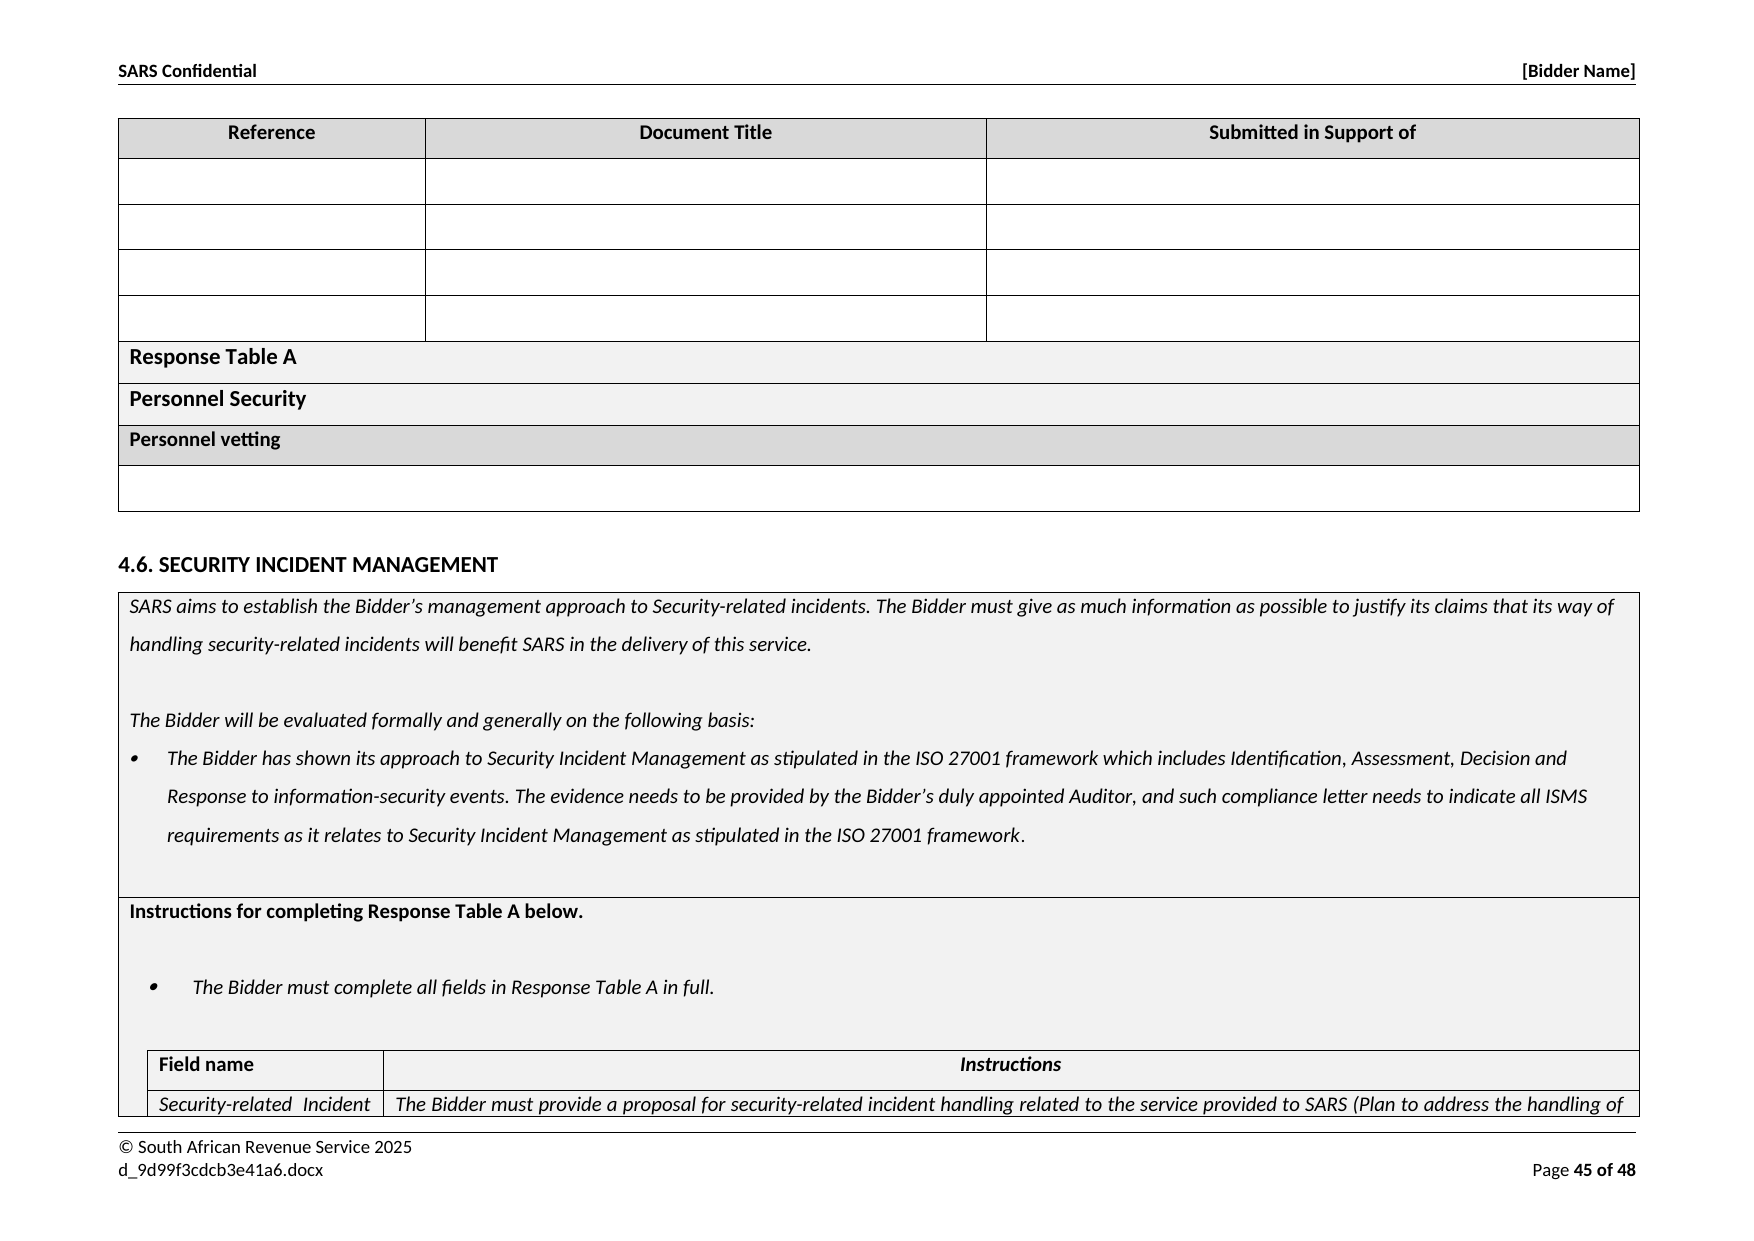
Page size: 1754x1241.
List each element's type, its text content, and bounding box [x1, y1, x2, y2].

table_cell [119, 1050, 147, 1116]
table_cell [426, 205, 986, 249]
table_cell Document Title [426, 119, 986, 158]
table_cell [426, 159, 986, 203]
list 4.6. SECURITY INCIDENT MANAGEMENT [118, 550, 1636, 578]
table_header SARS aims to establish the Bidder’s management approach to Security-related incidents. The Bidder must give as much information as possible to justify its claims that its way of handling security-related incidents will benefit SARS in the delivery of this service. The Bidder will be evaluated formally and generally on the following basis: The Bidder has shown its approach to Security Incident Management as stipulated in the ISO 27001 framework which includes Identification, Assessment, Decision and Response to information-security events. The evidence needs to be provided by the Bidder’s duly appointed Auditor, and such compliance letter needs to indicate all ISMS requirements as it relates to Security Incident Management as stipulated in the ISO 27001 framework. [119, 593, 1639, 897]
table_cell [119, 466, 1639, 511]
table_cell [148, 1091, 383, 1116]
table_cell [987, 296, 1639, 341]
table_cell Personnel vetting [119, 426, 1639, 465]
table_cell [987, 250, 1639, 295]
table_cell Field name [148, 1051, 383, 1090]
table_cell Response Table A [119, 342, 1639, 383]
table_cell [119, 296, 425, 341]
table_cell Reference [119, 119, 425, 158]
table_cell [426, 296, 986, 341]
table_cell [119, 250, 425, 295]
table_cell [119, 205, 425, 249]
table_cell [384, 1091, 1639, 1116]
table_cell [987, 205, 1639, 249]
table_cell [426, 250, 986, 295]
table_cell Instructions [384, 1051, 1639, 1090]
table_cell [119, 159, 425, 203]
table_cell Submitted in Support of [987, 119, 1639, 158]
table_cell [987, 159, 1639, 203]
table_cell Personnel Security [119, 384, 1639, 425]
table_cell Instructions for completing Response Table A below. The Bidder must complete all fields in Response Table A in full. [119, 898, 1639, 1050]
